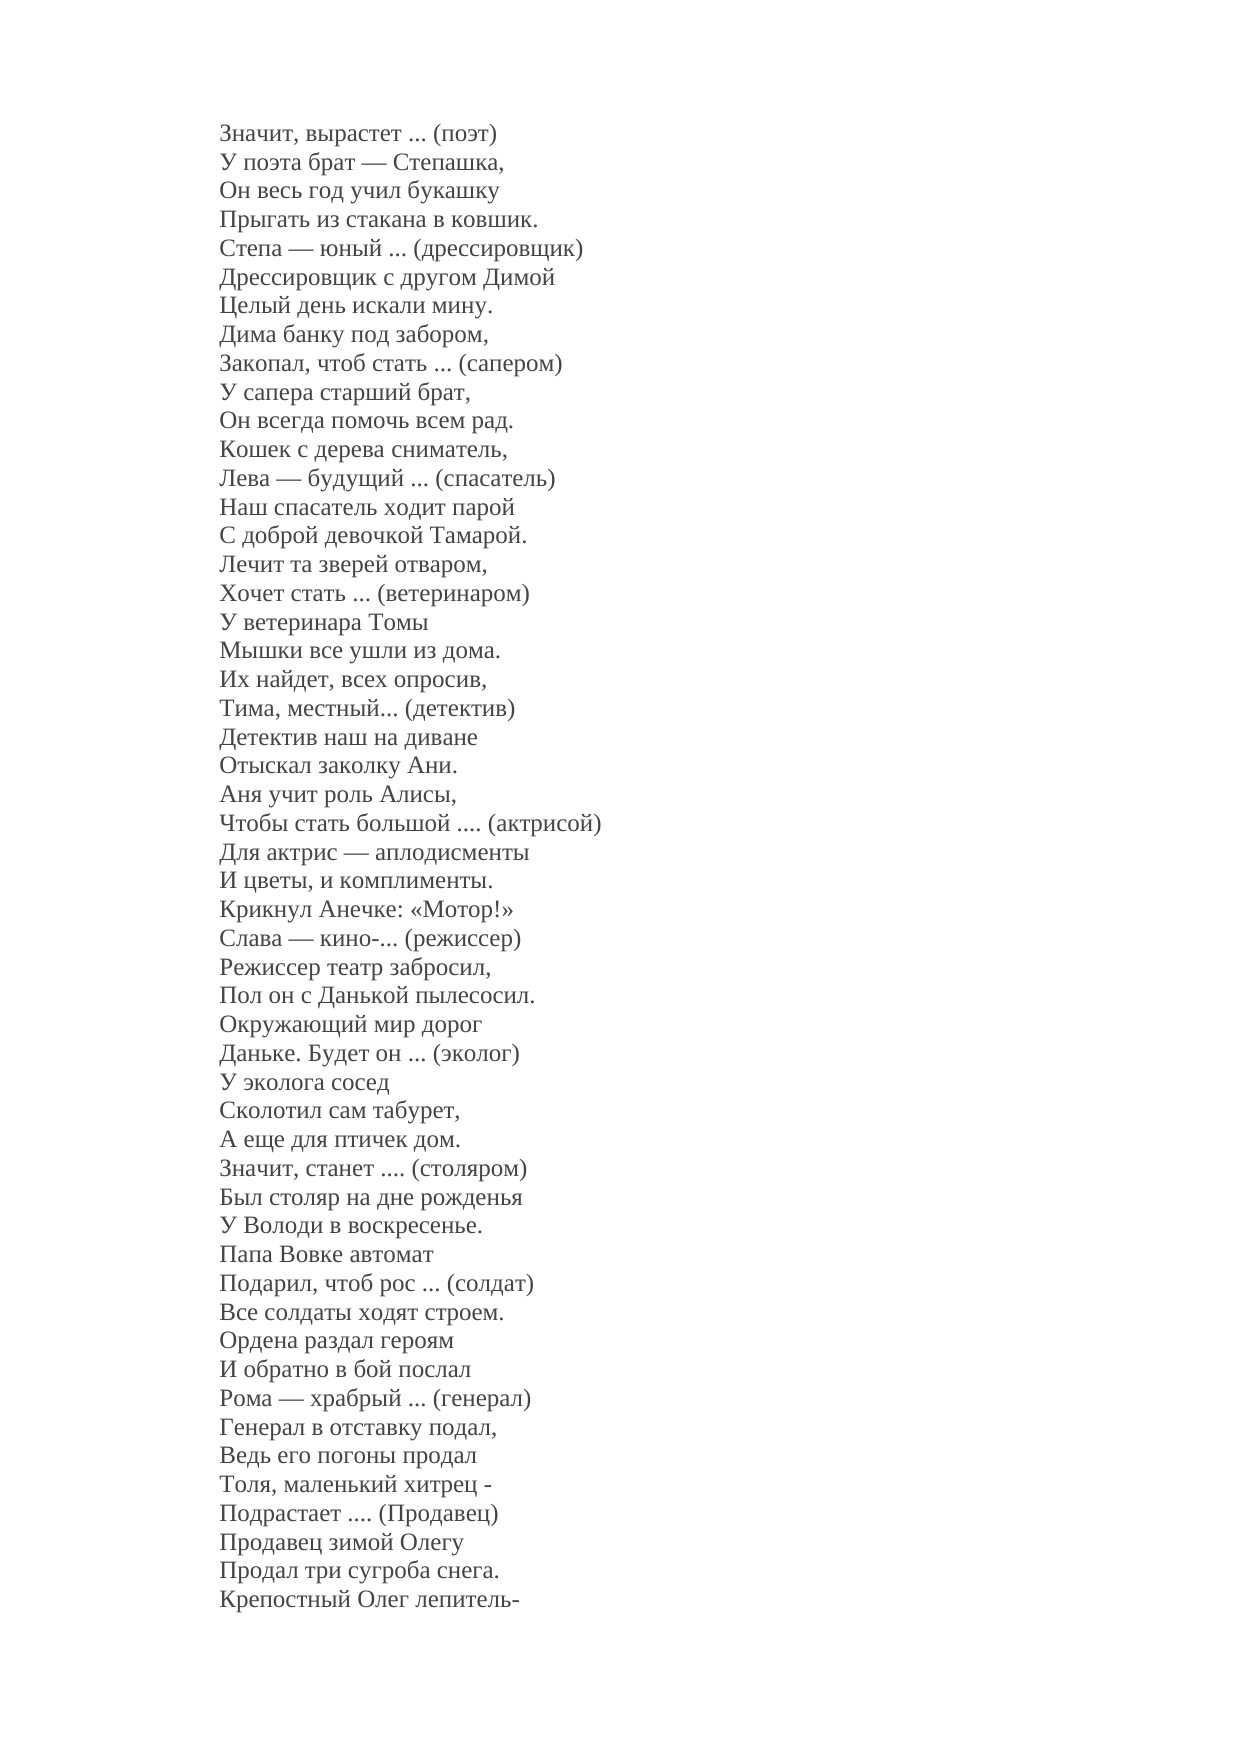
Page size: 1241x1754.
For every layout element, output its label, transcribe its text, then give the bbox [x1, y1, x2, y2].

text У эколога сосед [177, 1067, 1152, 1096]
text У сапера старший брат, [177, 377, 1152, 406]
text Лечит та зверей отваром, [177, 549, 1152, 578]
text Аня учит роль Алисы, [177, 779, 1152, 808]
text Продал три сугроба снега. [177, 1556, 1152, 1584]
text У Володи в воскресенье. [177, 1211, 1152, 1239]
text Дима банку под забором, [177, 319, 1152, 348]
text Детектив наш на диване [177, 722, 1152, 751]
text Папа Вовке автомат [177, 1239, 1152, 1268]
text Даньке. Будет он ... (эколог) [177, 1038, 1152, 1067]
text И цветы, и комплименты. [177, 866, 1152, 894]
text Продавец зимой Олегу [177, 1527, 1152, 1556]
text Ведь его погоны продал [177, 1441, 1152, 1469]
text Прыгать из стакана в ковшик. [177, 204, 1152, 233]
text Все солдаты ходят строем. [177, 1297, 1152, 1326]
text Кошек с дерева сниматель, [177, 434, 1152, 463]
text Генерал в отставку подал, [177, 1412, 1152, 1441]
text Чтобы стать большой .... (актрисой) [177, 808, 1152, 837]
text Он весь год учил букашку [177, 176, 1152, 204]
text Рома — храбрый ... (генерал) [177, 1383, 1152, 1412]
text Подарил, чтоб рос ... (солдат) [177, 1268, 1152, 1297]
text Степа — юный ... (дрессировщик) [177, 233, 1152, 262]
text У ветеринара Томы [177, 607, 1152, 636]
text Их найдет, всех опросив, [177, 664, 1152, 693]
text У поэта брат — Степашка, [177, 147, 1152, 176]
text Слава — кино-... (режиссер) [177, 923, 1152, 952]
text Хочет стать ... (ветеринаром) [177, 578, 1152, 607]
text Целый день искали мину. [177, 291, 1152, 319]
text Закопал, чтоб стать ... (сапером) [177, 348, 1152, 377]
text Дрессировщик с другом Димой [177, 262, 1152, 291]
text Крепостный Олег лепитель- [177, 1584, 1152, 1613]
text Отыскал заколку Ани. [177, 751, 1152, 779]
text Наш спасатель ходит парой [177, 492, 1152, 521]
text Тима, местный... (детектив) [177, 693, 1152, 722]
text Режиссер театр забросил, [177, 952, 1152, 981]
text Крикнул Анечке: «Мотор!» [177, 894, 1152, 923]
text Значит, станет .... (столяром) [177, 1153, 1152, 1182]
text Сколотил сам табурет, [177, 1096, 1152, 1124]
text Подрастает .... (Продавец) [177, 1498, 1152, 1527]
text Ордена раздал героям [177, 1326, 1152, 1354]
text Значит, вырастет ... (поэт) [177, 118, 1152, 147]
text С доброй девочкой Тамарой. [177, 521, 1152, 549]
text Он всегда помочь всем рад. [177, 406, 1152, 434]
text Лева — будущий ... (спасатель) [177, 463, 1152, 492]
text Для актрис — аплодисменты [177, 837, 1152, 866]
text Мышки все ушли из дома. [177, 636, 1152, 664]
text И обратно в бой послал [177, 1354, 1152, 1383]
text А еще для птичек дом. [177, 1124, 1152, 1153]
text Окружающий мир дорог [177, 1009, 1152, 1038]
text Пол он с Данькой пылесосил. [177, 981, 1152, 1009]
text Был столяр на дне рожденья [177, 1182, 1152, 1211]
text Толя, маленький хитрец - [177, 1469, 1152, 1498]
